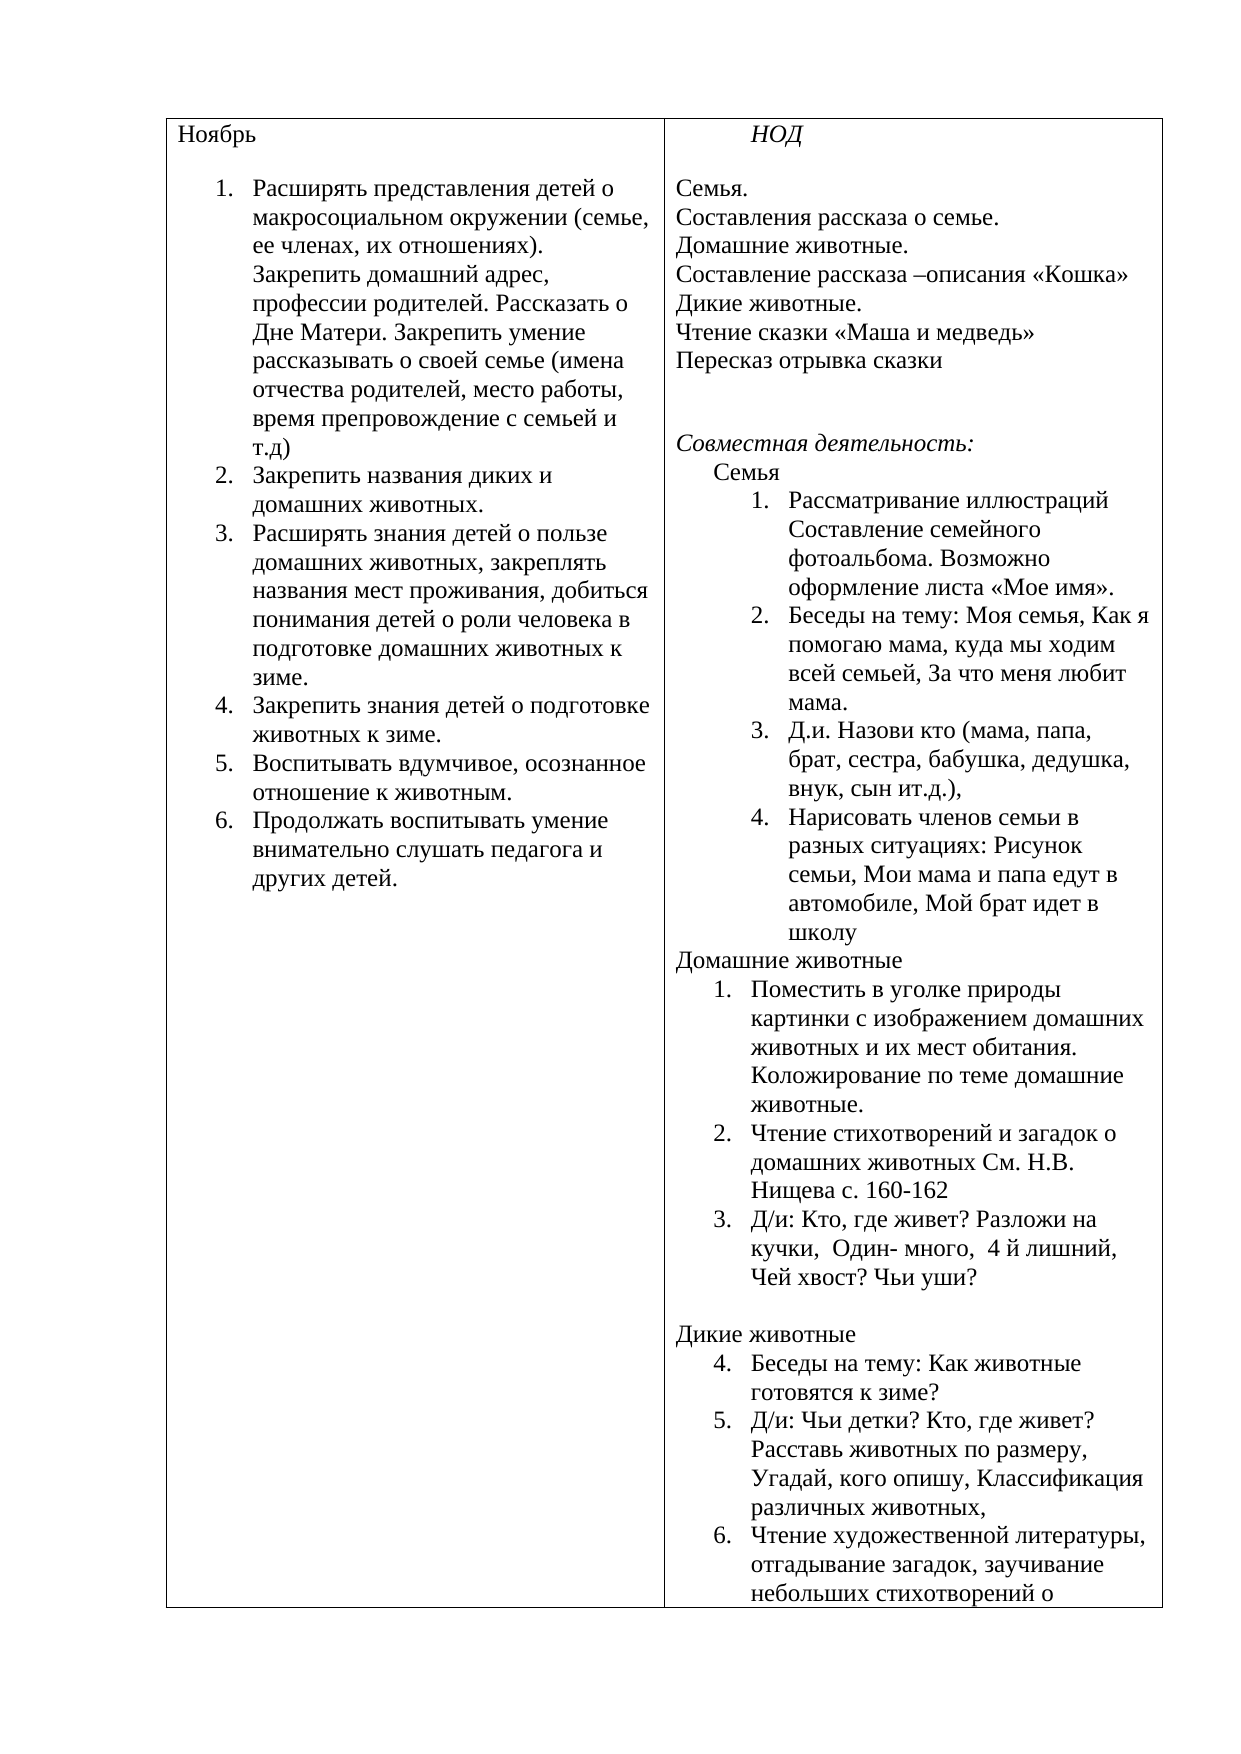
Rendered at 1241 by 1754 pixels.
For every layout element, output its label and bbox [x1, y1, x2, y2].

table_cell [167, 119, 664, 1607]
table_cell [665, 119, 1162, 1607]
